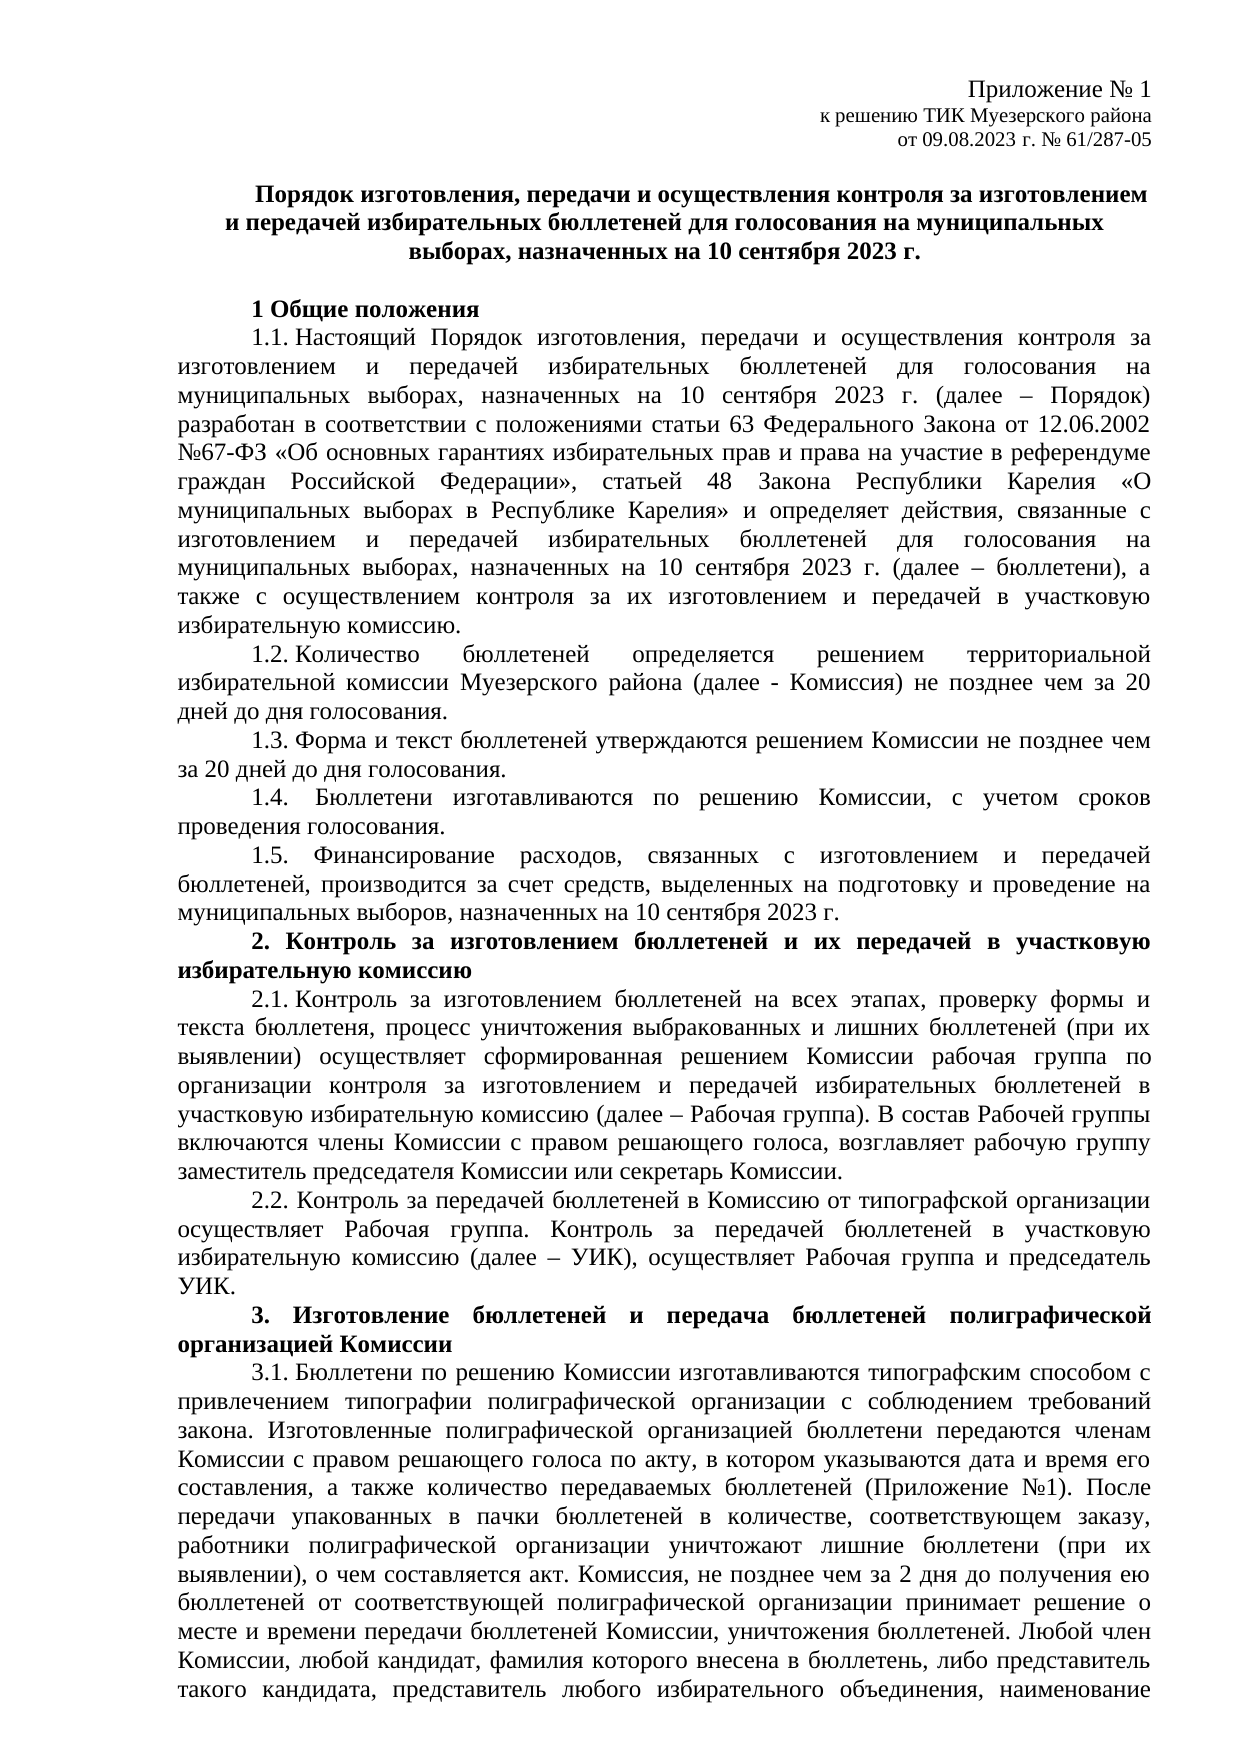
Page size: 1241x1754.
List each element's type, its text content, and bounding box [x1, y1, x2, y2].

text 1.4. Бюллетени изготавливаются по решению Комиссии, с учетом сроков проведения голосования. [177, 782, 1152, 840]
text к решению ТИК Муезерского района [177, 103, 1152, 127]
text 2.1. Контроль за изготовлением бюллетеней на всех этапах, проверку формы и текста бюллетеня, процесс уничтожения выбракованных и лишних бюллетеней (при их выявлении) осуществляет сформированная решением Комиссии рабочая группа по организации контроля за изготовлением и передачей избирательных бюллетеней в участковую избирательную комиссию (далее – Рабочая группа). В состав Рабочей группы включаются члены Комиссии с правом решающего голоса, возглавляет рабочую группу заместитель председателя Комиссии или секретарь Комиссии. [177, 984, 1152, 1185]
text Приложение № 1 [177, 74, 1152, 103]
text от 09.08.2023 г. № 61/287-05 [177, 127, 1152, 151]
text 1.2. Количество бюллетеней определяется решением территориальной избирательной комиссии Муезерского района (далее - Комиссия) не позднее чем за 20 дней до дня голосования. [177, 639, 1152, 725]
text 2.2. Контроль за передачей бюллетеней в Комиссию от типографской организации осуществляет Рабочая группа. Контроль за передачей бюллетеней в участковую избирательную комиссию (далее – УИК), осуществляет Рабочая группа и председатель УИК. [177, 1185, 1152, 1300]
text 1.5. Финансирование расходов, связанных с изготовлением и передачей бюллетеней, производится за счет средств, выделенных на подготовку и проведение на муниципальных выборов, назначенных на 10 сентября 2023 г. [177, 840, 1152, 926]
text 2. Контроль за изготовлением бюллетеней и их передачей в участковую избирательную комиссию [177, 926, 1152, 984]
text 1.3. Форма и текст бюллетеней утверждаются решением Комиссии не позднее чем за 20 дней до дня голосования. [177, 725, 1152, 782]
text 1.1. Настоящий Порядок изготовления, передачи и осуществления контроля за изготовлением и передачей избирательных бюллетеней для голосования на муниципальных выборах, назначенных на 10 сентября 2023 г. (далее – Порядок) разработан в соответствии с положениями статьи 63 Федерального Закона от 12.06.2002 №67-ФЗ «Об основных гарантиях избирательных прав и права на участие в референдуме граждан Российской Федерации», статьей 48 Закона Республики Карелия «О муниципальных выборах в Республике Карелия» и определяет действия, связанные с изготовлением и передачей избирательных бюллетеней для голосования на муниципальных выборах, назначенных на 10 сентября 2023 г. (далее – бюллетени), а также с осуществлением контроля за их изготовлением и передачей в участковую избирательную комиссию. [177, 322, 1152, 639]
text 1 Общие положения [177, 294, 1152, 322]
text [177, 1357, 1152, 1702]
text 3. Изготовление бюллетеней и передача бюллетеней полиграфической организацией Комиссии [177, 1300, 1152, 1357]
text Порядок изготовления, передачи и осуществления контроля за изготовлением и передачей избирательных бюллетеней для голосования на муниципальных выборах, назначенных на 10 сентября 2023 г. [177, 179, 1152, 265]
